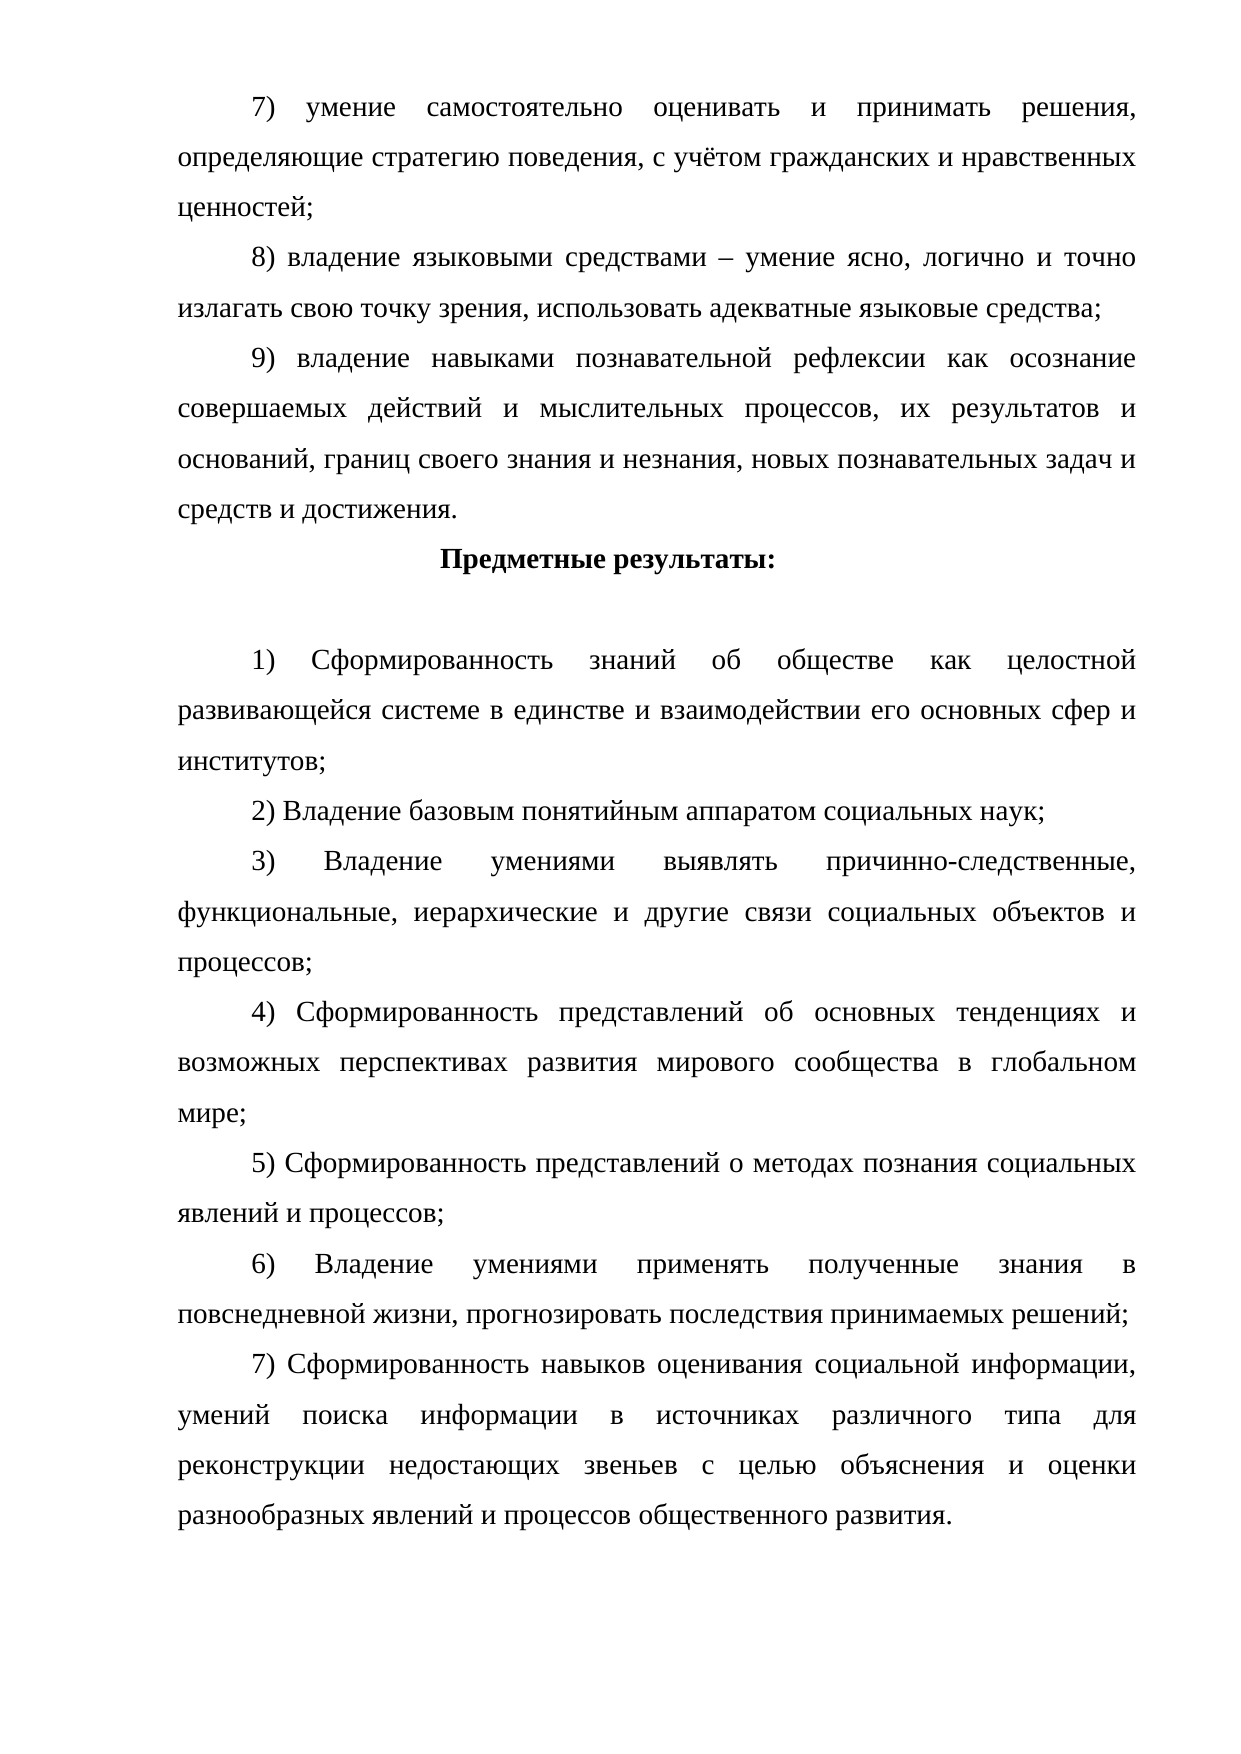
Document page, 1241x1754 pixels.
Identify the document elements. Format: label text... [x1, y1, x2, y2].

text 4) Сформированность представлений об основных тенденциях и возможных перспективах развития мирового сообщества в глобальном мире; [177, 994, 1137, 1128]
text 3) Владение умениями выявлять причинно-следственные, функциональные, иерархические и другие связи социальных объектов и процессов; [177, 843, 1137, 977]
text 2) Владение базовым понятийным аппаратом социальных наук; [177, 793, 1137, 827]
text 1) Сформированность знаний об обществе как целостной развивающейся системе в единстве и взаимодействии его основных сфер и институтов; [177, 642, 1137, 776]
text 5) Сформированность представлений о методах познания социальных явлений и процессов; [177, 1145, 1137, 1229]
text 7) умение самостоятельно оценивать и принимать решения, определяющие стратегию поведения, с учётом гражданских и нравственных ценностей; [177, 89, 1137, 223]
text 6) Владение умениями применять полученные знания в повснедневной жизни, прогнозировать последствия принимаемых решений; [177, 1246, 1137, 1330]
text 9) владение навыками познавательной рефлексии как осознание совершаемых действий и мыслительных процессов, их результатов и оснований, границ своего знания и незнания, новых познавательных задач и средств и достижения. [177, 340, 1137, 525]
text 8) владение языковыми средствами – умение ясно, логично и точно излагать свою точку зрения, использовать адекватные языковые средства; [177, 239, 1137, 323]
text 7) Сформированность навыков оценивания социальной информации, умений поиска информации в источниках различного типа для реконструкции недостающих звеньев с целью объяснения и оценки разнообразных явлений и процессов общественного развития. [177, 1346, 1137, 1531]
text Предметные результаты: [177, 541, 1137, 575]
